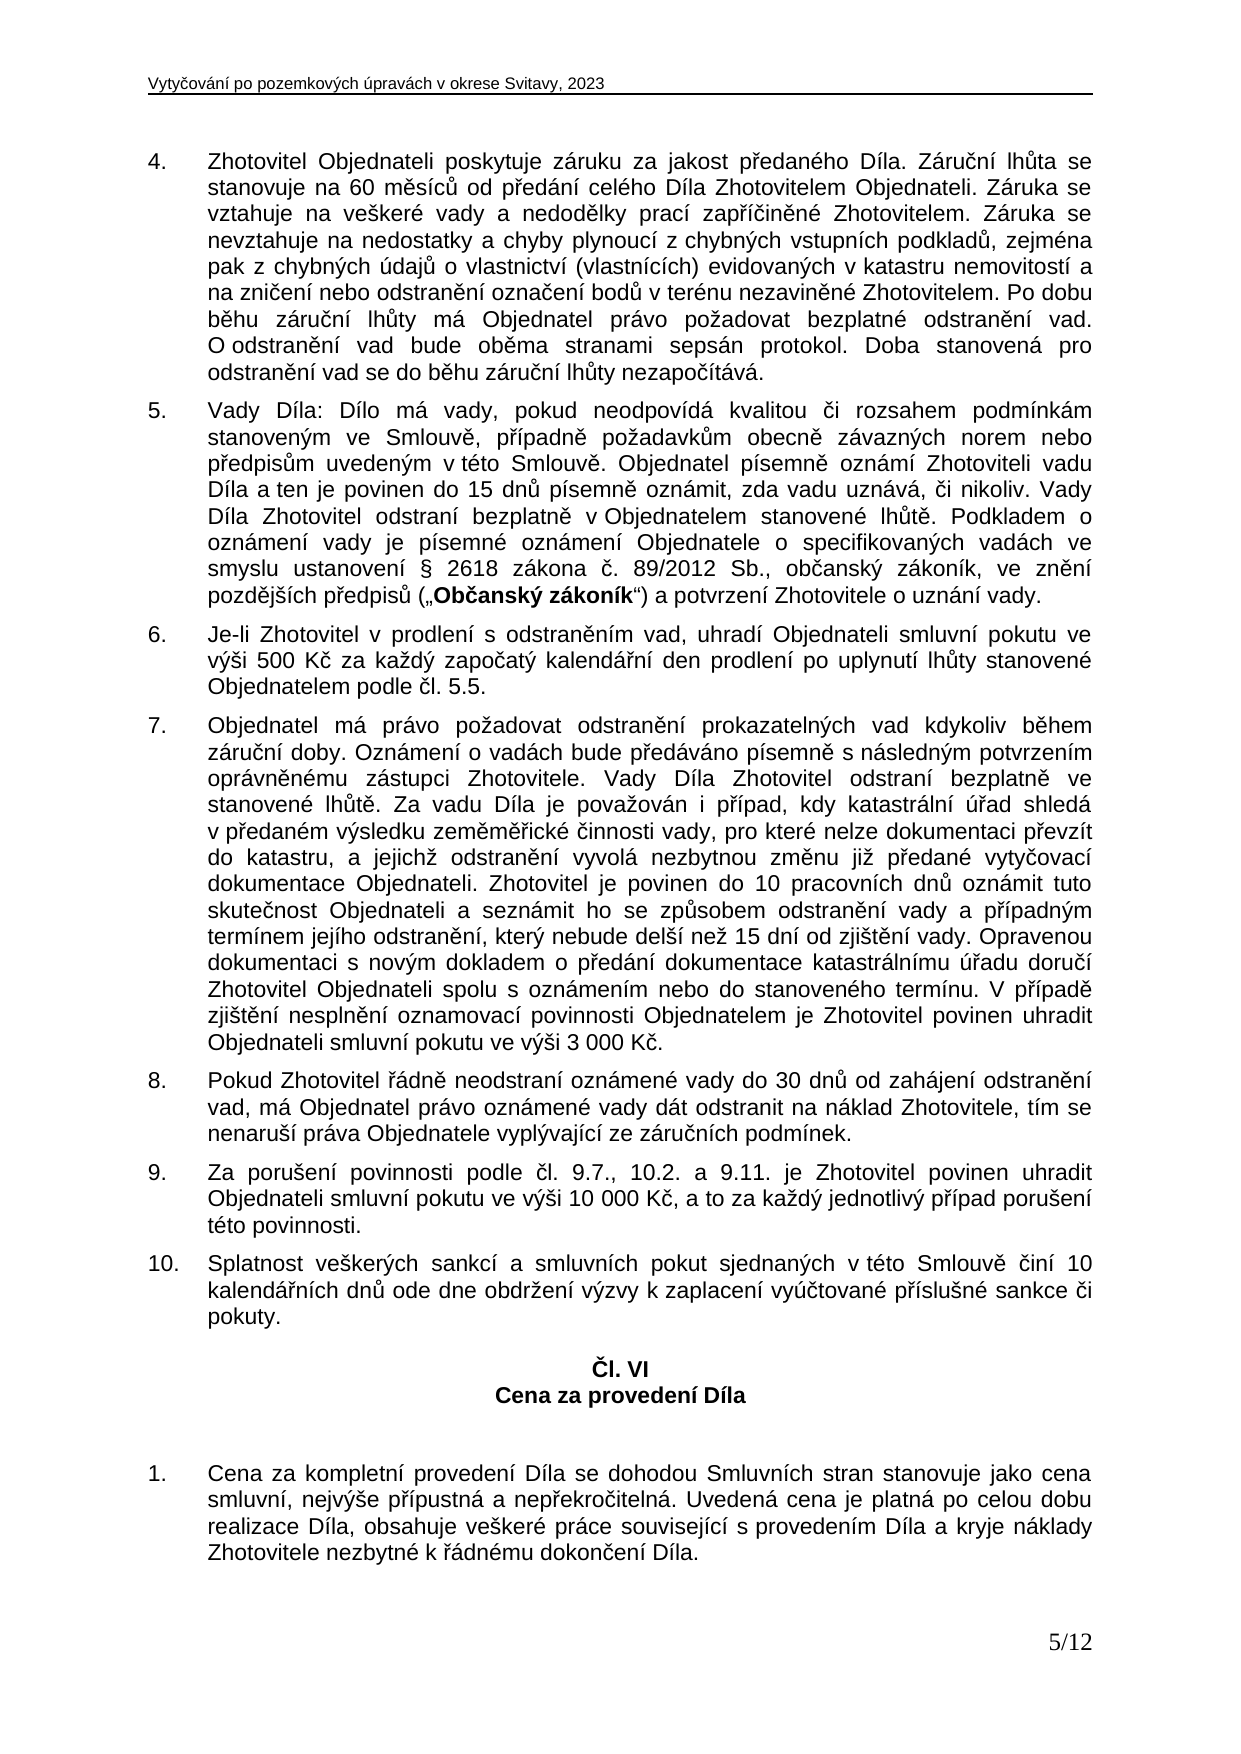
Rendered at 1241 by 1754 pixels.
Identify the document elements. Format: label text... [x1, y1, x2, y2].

list Za porušení povinnosti podle čl. 9.7., 10.2. a 9.11. je Zhotovitel povinen uhradit Objednateli smluvní pokutu ve výši 10 000 Kč, a to za každý jednotlivý případ porušení této povinnosti. [148, 1159, 1093, 1238]
list Cena za kompletní provedení Díla se dohodou Smluvních stran stanovuje jako cena smluvní, nejvýše přípustná a nepřekročitelná. Uvedená cena je platná po celou dobu realizace Díla, obsahuje veškeré práce související s provedením Díla a kryje náklady Zhotovitele nezbytné k řádnému dokončení Díla. [148, 1460, 1093, 1565]
list Vady Díla: Dílo má vady, pokud neodpovídá kvalitou či rozsahem podmínkám stanoveným ve Smlouvě, případně požadavkům obecně závazných norem nebo předpisům uvedeným v této Smlouvě. Objednatel písemně oznámí Zhotoviteli vadu Díla a ten je povinen do 15 dnů písemně oznámit, zda vadu uznává, či nikoliv. Vady Díla Zhotovitel odstraní bezplatně v Objednatelem stanovené lhůtě. Podkladem o oznámení vady je písemné oznámení Objednatele o specifikovaných vadách ve smyslu ustanovení § 2618 zákona č. 89/2012 Sb., občanský zákoník, ve znění pozdějších předpisů („Občanský zákoník“) a potvrzení Zhotovitele o uznání vady. [148, 397, 1093, 608]
list Pokud Zhotovitel řádně neodstraní oznámené vady do 30 dnů od zahájení odstranění vad, má Objednatel právo oznámené vady dát odstranit na náklad Zhotovitele, tím se nenaruší práva Objednatele vyplývající ze záručních podmínek. [148, 1067, 1093, 1146]
list Zhotovitel Objednateli poskytuje záruku za jakost předaného Díla. Záruční lhůta se stanovuje na 60 měsíců od předání celého Díla Zhotovitelem Objednateli. Záruka se vztahuje na veškeré vady a nedodělky prací zapříčiněné Zhotovitelem. Záruka se nevztahuje na nedostatky a chyby plynoucí z chybných vstupních podkladů, zejména pak z chybných údajů o vlastnictví (vlastnících) evidovaných v katastru nemovitostí a na zničení nebo odstranění označení bodů v terénu nezaviněné Zhotovitelem. Po dobu běhu záruční lhůty má Objednatel právo požadovat bezplatné odstranění vad. O odstranění vad bude oběma stranami sepsán protokol. Doba stanovená pro odstranění vad se do běhu záruční lhůty nezapočítává. [148, 148, 1093, 385]
subtitle Cena za provedení Díla [148, 1382, 1093, 1408]
list Splatnost veškerých sankcí a smluvních pokut sjednaných v této Smlouvě činí 10 kalendářních dnů ode dne obdržení výzvy k zaplacení vyúčtované příslušné sankce či pokuty. [148, 1250, 1093, 1329]
list Objednatel má právo požadovat odstranění prokazatelných vad kdykoliv během záruční doby. Oznámení o vadách bude předáváno písemně s následným potvrzením oprávněnému zástupci Zhotovitele. Vady Díla Zhotovitel odstraní bezplatně ve stanovené lhůtě. Za vadu Díla je považován i případ, kdy katastrální úřad shledá v předaném výsledku zeměměřické činnosti vady, pro které nelze dokumentaci převzít do katastru, a jejichž odstranění vyvolá nezbytnou změnu již předané vytyčovací dokumentace Objednateli. Zhotovitel je povinen do 10 pracovních dnů oznámit tuto skutečnost Objednateli a seznámit ho se způsobem odstranění vady a případným termínem jejího odstranění, který nebude delší než 15 dní od zjištění vady. Opravenou dokumentaci s novým dokladem o předání dokumentace katastrálnímu úřadu doručí Zhotovitel Objednateli spolu s oznámením nebo do stanoveného termínu. V případě zjištění nesplnění oznamovací povinnosti Objednatelem je Zhotovitel povinen uhradit Objednateli smluvní pokutu ve výši 3 000 Kč. [148, 712, 1093, 1055]
list Je-li Zhotovitel v prodlení s odstraněním vad, uhradí Objednateli smluvní pokutu ve výši 500 Kč za každý započatý kalendářní den prodlení po uplynutí lhůty stanovené Objednatelem podle čl. 5.5. [148, 621, 1093, 700]
subtitle Čl. VI [148, 1356, 1093, 1382]
